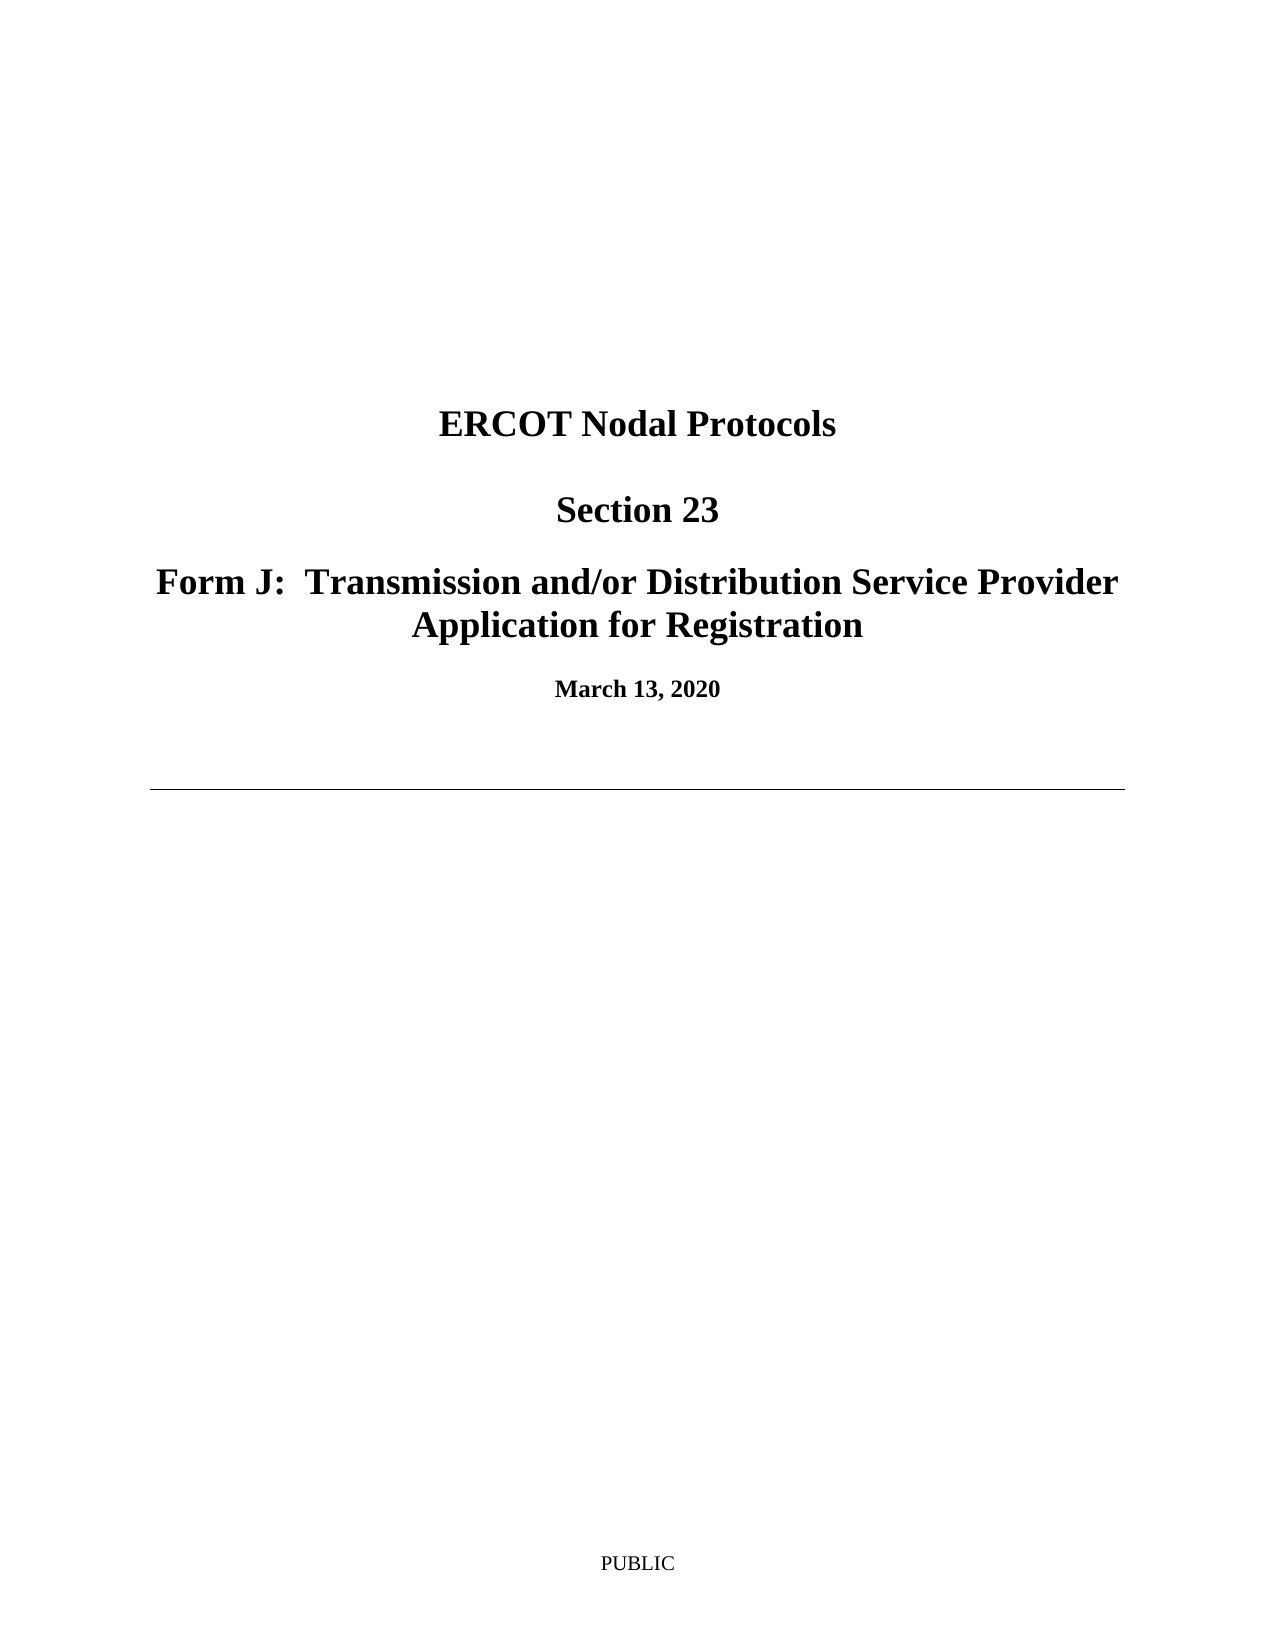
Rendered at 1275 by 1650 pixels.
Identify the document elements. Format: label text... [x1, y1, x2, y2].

text Form J: Transmission and/or Distribution Service Provider Application for Registration [150, 559, 1125, 646]
text Section 23 [150, 487, 1125, 531]
text March 13, 2020 [150, 674, 1125, 703]
text ERCOT Nodal Protocols [150, 401, 1125, 444]
